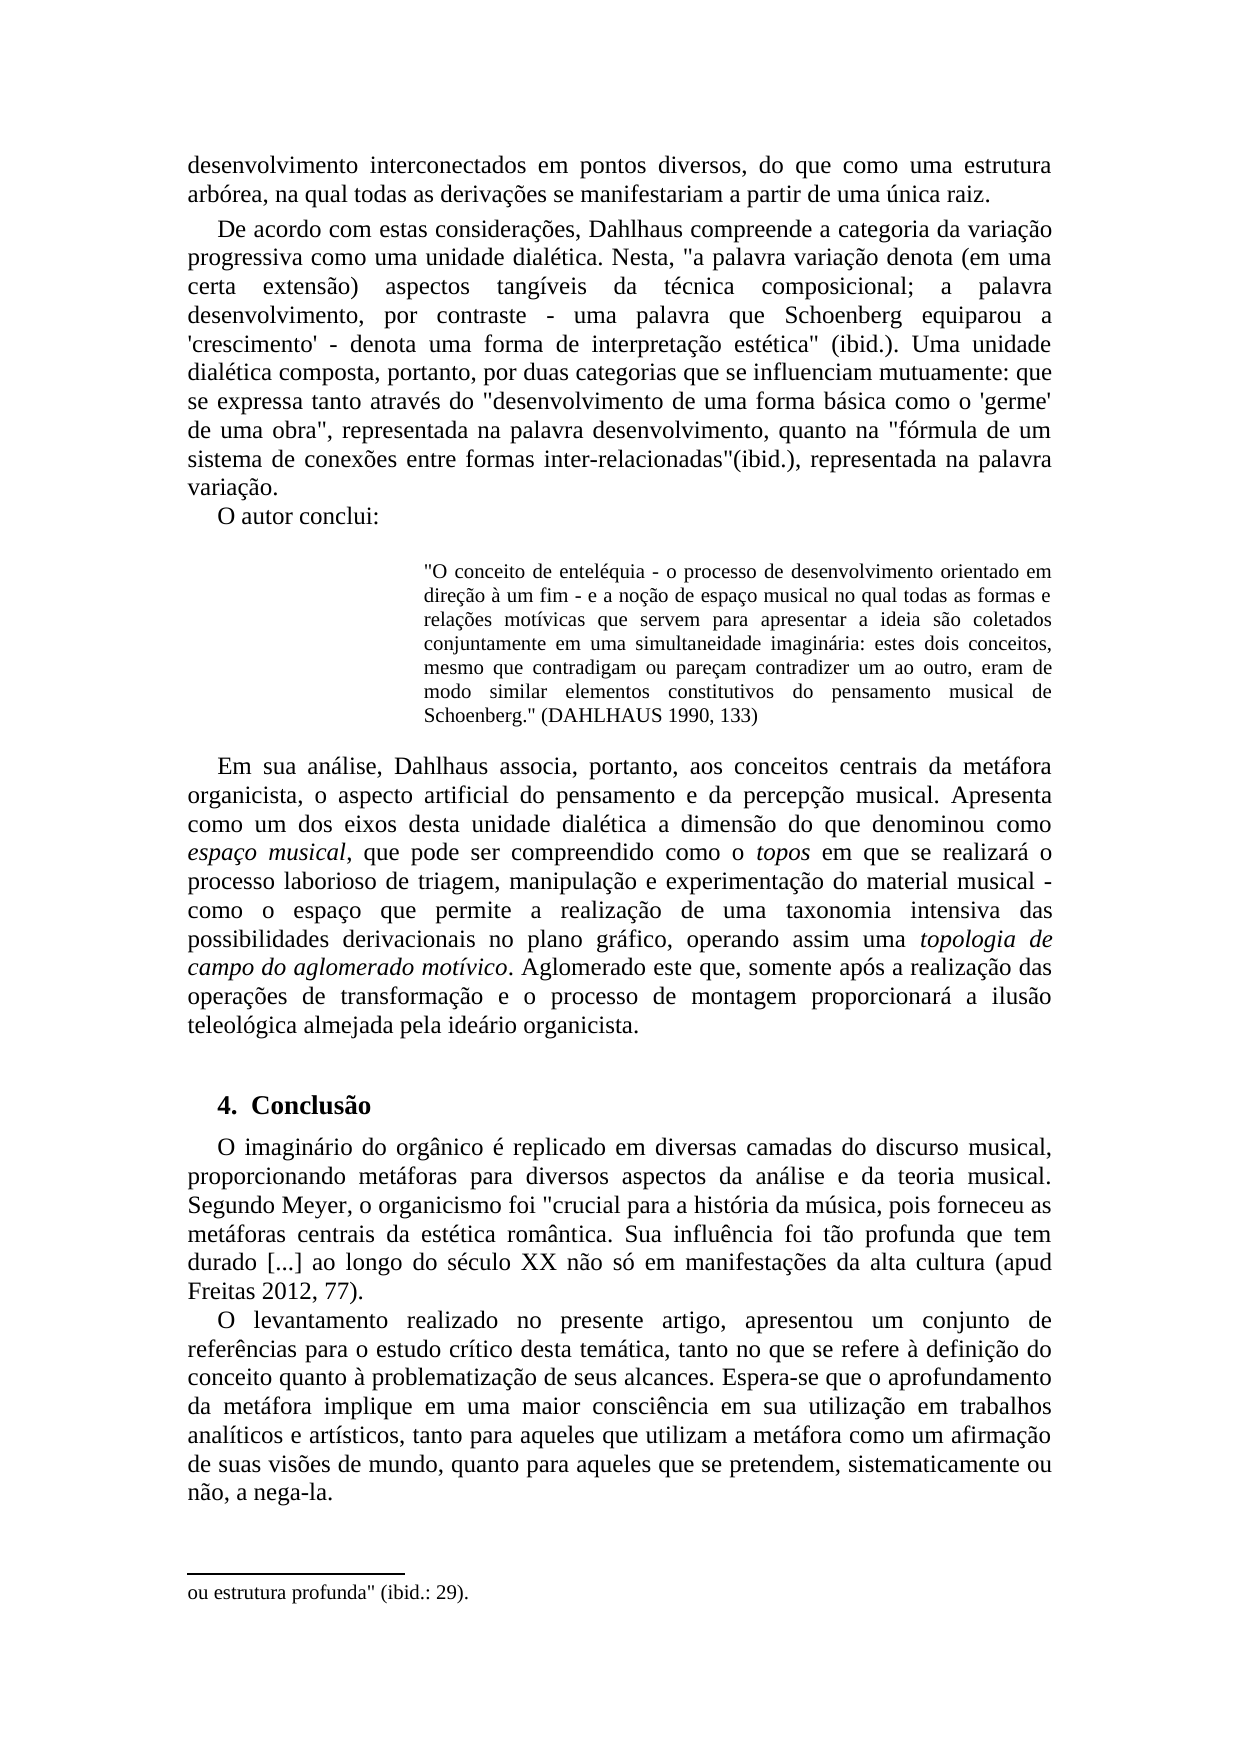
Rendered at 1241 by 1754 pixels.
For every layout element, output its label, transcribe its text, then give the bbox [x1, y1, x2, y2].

text 4. Conclusão [187, 1089, 1053, 1120]
text O imaginário do orgânico é replicado em diversas camadas do discurso musical, proporcionando metáforas para diversos aspectos da análise e da teoria musical. Segundo Meyer, o organicismo foi "crucial para a história da música, pois forneceu as metáforas centrais da estética romântica. Sua influência foi tão profunda que tem durado [...] ao longo do século XX não só em manifestações da alta cultura (apud Freitas 2012, 77). [187, 1132, 1053, 1305]
text Em sua análise, Dahlhaus associa, portanto, aos conceitos centrais da metáfora organicista, o aspecto artificial do pensamento e da percepção musical. Apresenta como um dos eixos desta unidade dialética a dimensão do que denominou como espaço musical, que pode ser compreendido como o topos em que se realizará o processo laborioso de triagem, manipulação e experimentação do material musical - como o espaço que permite a realização de uma taxonomia intensiva das possibilidades derivacionais no plano gráfico, operando assim uma topologia de campo do aglomerado motívico. Aglomerado este que, somente após a realização das operações de transformação e o processo de montagem proporcionará a ilusão teleológica almejada pela ideário organicista. [187, 751, 1053, 1039]
text "O conceito de enteléquia - o processo de desenvolvimento orientado em direção à um fim - e a noção de espaço musical no qual todas as formas e relações motívicas que servem para apresentar a ideia são coletados conjuntamente em uma simultaneidade imaginária: estes dois conceitos, mesmo que contradigam ou pareçam contradizer um ao outro, eram de modo similar elementos constitutivos do pensamento musical de Schoenberg." (DAHLHAUS 1990, 133) [424, 559, 1053, 727]
text De acordo com estas considerações, Dahlhaus compreende a categoria da variação progressiva como uma unidade dialética. Nesta, "a palavra variação denota (em uma certa extensão) aspectos tangíveis da técnica composicional; a palavra desenvolvimento, por contraste - uma palavra que Schoenberg equiparou a 'crescimento' - denota uma forma de interpretação estética" (ibid.). Uma unidade dialética composta, portanto, por duas categorias que se influenciam mutuamente: que se expressa tanto através do "desenvolvimento de uma forma básica como o 'germe' de uma obra", representada na palavra desenvolvimento, quanto na "fórmula de um sistema de conexões entre formas inter-relacionadas"(ibid.), representada na palavra variação. [187, 214, 1053, 501]
text O levantamento realizado no presente artigo, apresentou um conjunto de referências para o estudo crítico desta temática, tanto no que se refere à definição do conceito quanto à problematização de seus alcances. Espera-se que o aprofundamento da metáfora implique em uma maior consciência em sua utilização em trabalhos analíticos e artísticos, tanto para aqueles que utilizam a metáfora como um afirmação de suas visões de mundo, quanto para aqueles que se pretendem, sistematicamente ou não, a nega-la. [187, 1305, 1053, 1506]
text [187, 150, 1053, 207]
text O autor conclui: [187, 501, 1053, 530]
